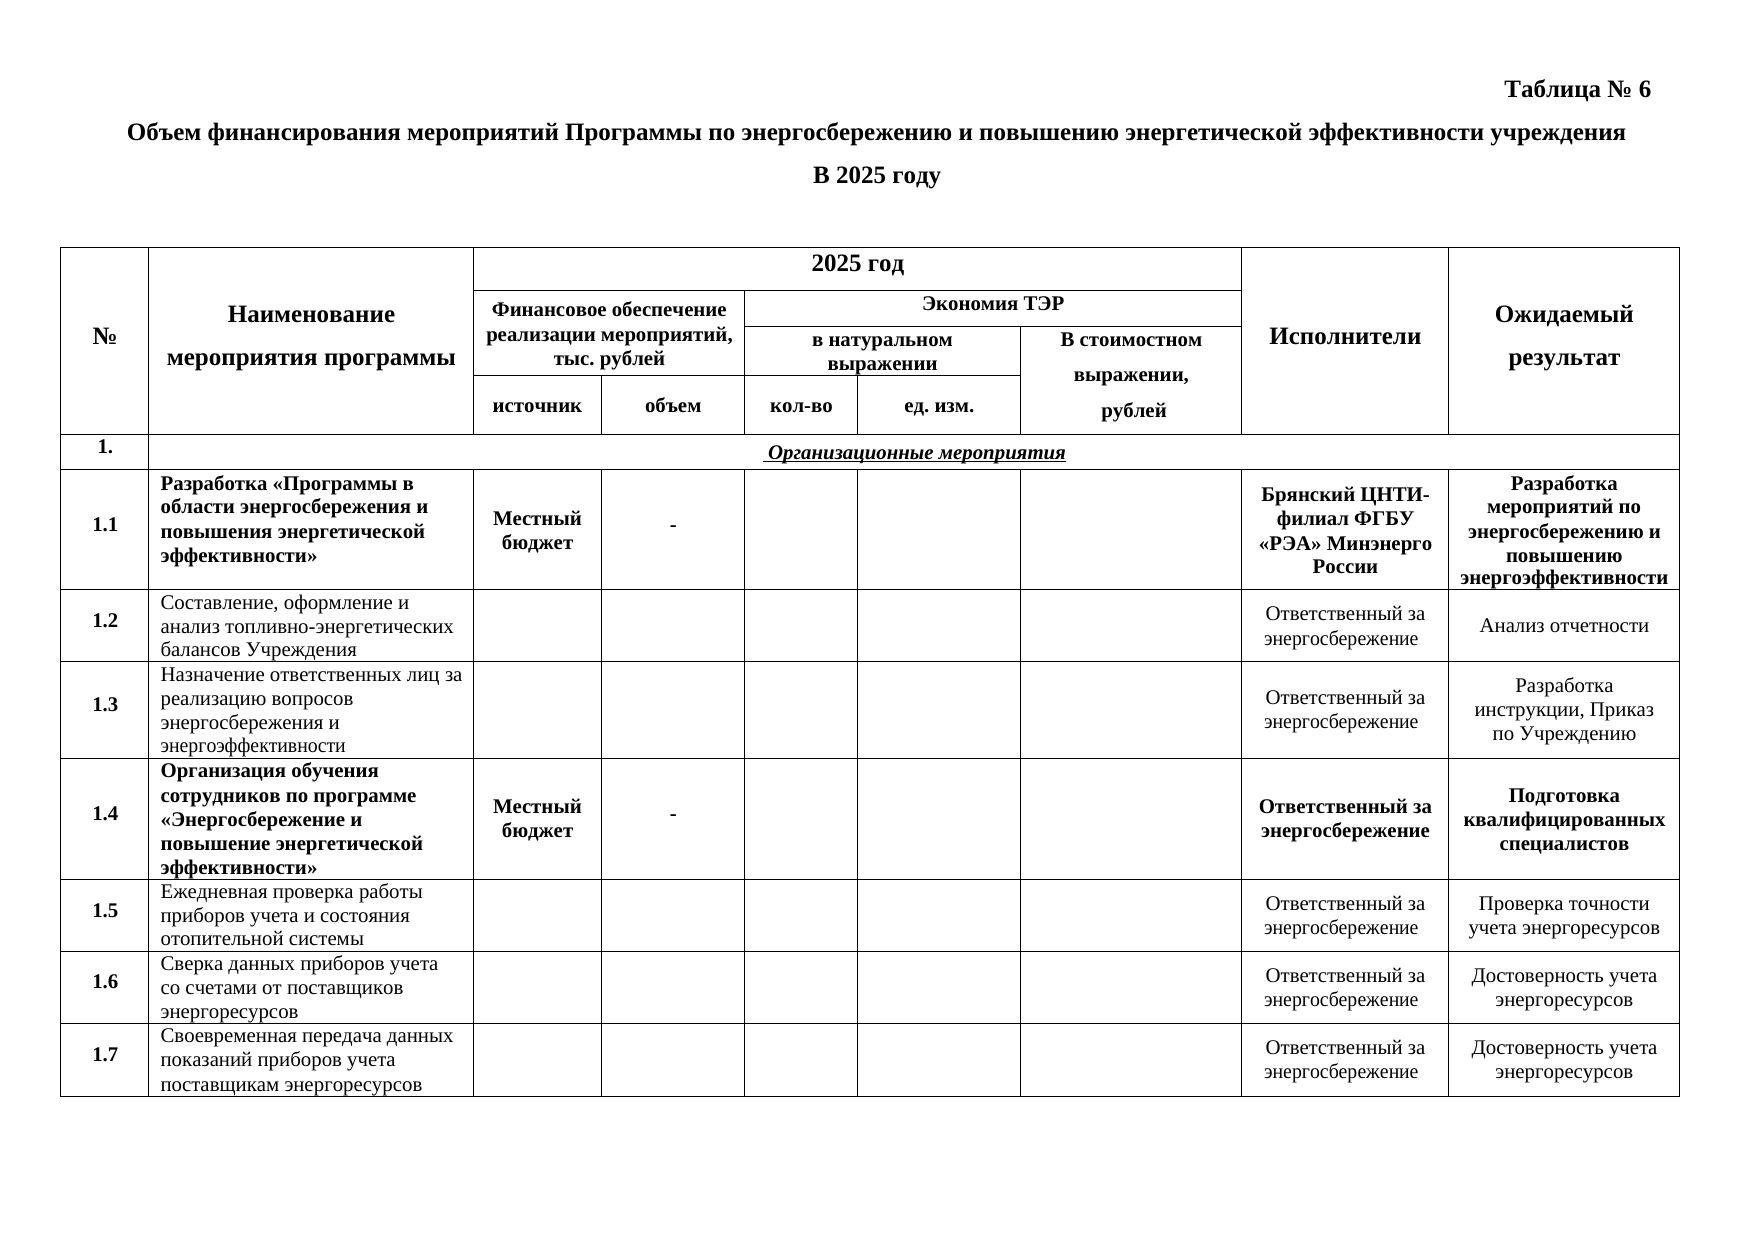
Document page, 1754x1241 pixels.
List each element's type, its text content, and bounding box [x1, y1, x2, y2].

table_cell [1021, 759, 1241, 879]
table_cell источник [474, 376, 601, 433]
table_cell Местный бюджет [474, 470, 601, 589]
table_cell Сверка данных приборов учета со счетами от поставщиков энергоресурсов [149, 952, 473, 1023]
table_cell [858, 952, 1020, 1023]
table_cell ед. изм. [858, 376, 1020, 433]
table_header 2025 год [474, 248, 1241, 290]
table_cell [858, 662, 1020, 758]
table_cell [1021, 952, 1241, 1023]
table_cell [858, 590, 1020, 661]
table_cell [602, 662, 744, 758]
table_cell [1021, 470, 1241, 589]
table_cell Местный бюджет [474, 759, 601, 879]
table_cell [602, 952, 744, 1023]
table_cell [745, 662, 857, 758]
table_cell [858, 1024, 1020, 1096]
table_cell 1.6 [61, 952, 148, 1023]
table_cell Ответственный за энергосбережение [1242, 759, 1448, 879]
table_cell Анализ отчетности [1449, 590, 1679, 661]
table_cell Ответственный за энергосбережение [1242, 590, 1448, 661]
table_cell Проверка точности учета энергоресурсов [1449, 880, 1679, 951]
table_header № [61, 248, 148, 433]
table_cell [1021, 1024, 1241, 1096]
table_cell Подготовка квалифицированных специалистов [1449, 759, 1679, 879]
table_cell 1.4 [61, 759, 148, 879]
table_cell Брянский ЦНТИ- филиал ФГБУ «РЭА» Минэнерго России [1242, 470, 1448, 589]
table_cell Ответственный за энергосбережение [1242, 1024, 1448, 1096]
table_cell Организация обучения сотрудников по программе «Энергосбережение и повышение энергетической эффективности» [149, 759, 473, 879]
table_cell Финансовое обеспечение реализации мероприятий, тыс. рублей [474, 291, 744, 375]
table_cell 1.2 [61, 590, 148, 661]
table_cell Разработка «Программы в области энергосбережения и повышения энергетической эффективности» [149, 470, 473, 589]
table_cell [602, 880, 744, 951]
table_cell [1021, 590, 1241, 661]
table_cell Разработка мероприятий по энергосбережению и повышению энергоэффективности [1449, 470, 1679, 589]
table_cell [602, 1024, 744, 1096]
table_cell Экономия ТЭР [745, 291, 1241, 326]
table_cell [745, 952, 857, 1023]
table_cell Ответственный за энергосбережение [1242, 662, 1448, 758]
table_cell В стоимостном выражении, рублей [1021, 327, 1241, 433]
table_cell [474, 880, 601, 951]
table_cell [1021, 662, 1241, 758]
table_cell кол-во [745, 376, 857, 433]
table_header Исполнители [1242, 248, 1448, 433]
table_cell [474, 952, 601, 1023]
table_cell [858, 470, 1020, 589]
table_cell 1.5 [61, 880, 148, 951]
table_cell объем [602, 376, 744, 433]
table_cell Достоверность учета энергоресурсов [1449, 1024, 1679, 1096]
table_cell 1. [61, 435, 148, 469]
table_cell [858, 759, 1020, 879]
table_cell [745, 1024, 857, 1096]
table_cell [474, 1024, 601, 1096]
table_cell - [602, 759, 744, 879]
table_cell [745, 880, 857, 951]
table_cell Составление, оформление и анализ топливно-энергетических балансов Учреждения [149, 590, 473, 661]
table_cell [858, 880, 1020, 951]
table_cell Ответственный за энергосбережение [1242, 952, 1448, 1023]
table_cell [745, 470, 857, 589]
table_cell Достоверность учета энергоресурсов [1449, 952, 1679, 1023]
table_cell [745, 590, 857, 661]
table_cell [474, 590, 601, 661]
table_cell Ответственный за энергосбережение [1242, 880, 1448, 951]
table_cell Своевременная передача данных показаний приборов учета поставщикам энергоресурсов [149, 1024, 473, 1096]
table_cell [1021, 880, 1241, 951]
table_cell Назначение ответственных лиц за реализацию вопросов энергосбережения и энергоэффективности [149, 662, 473, 758]
table_cell [474, 662, 601, 758]
table_cell 1.7 [61, 1024, 148, 1096]
table_header Наименование мероприятия программы [149, 248, 473, 433]
table_cell [745, 759, 857, 879]
table_cell Разработка инструкции, Приказ по Учреждению [1449, 662, 1679, 758]
table_cell Организационные мероприятия [149, 435, 1679, 469]
text В 2025 году [813, 161, 1693, 189]
table_cell Ежедневная проверка работы приборов учета и состояния отопительной системы [149, 880, 473, 951]
table_header Ожидаемый результат [1449, 248, 1679, 433]
table_cell - [602, 470, 744, 589]
table_cell [602, 590, 744, 661]
table_cell 1.3 [61, 662, 148, 758]
table_cell 1.1 [61, 470, 148, 589]
table_cell в натуральном выражении [745, 327, 1020, 375]
text Таблица № 6 Объем финансирования мероприятий Программы по энергосбережению и повышению энергетической эффективности учреждения [127, 74, 1653, 146]
